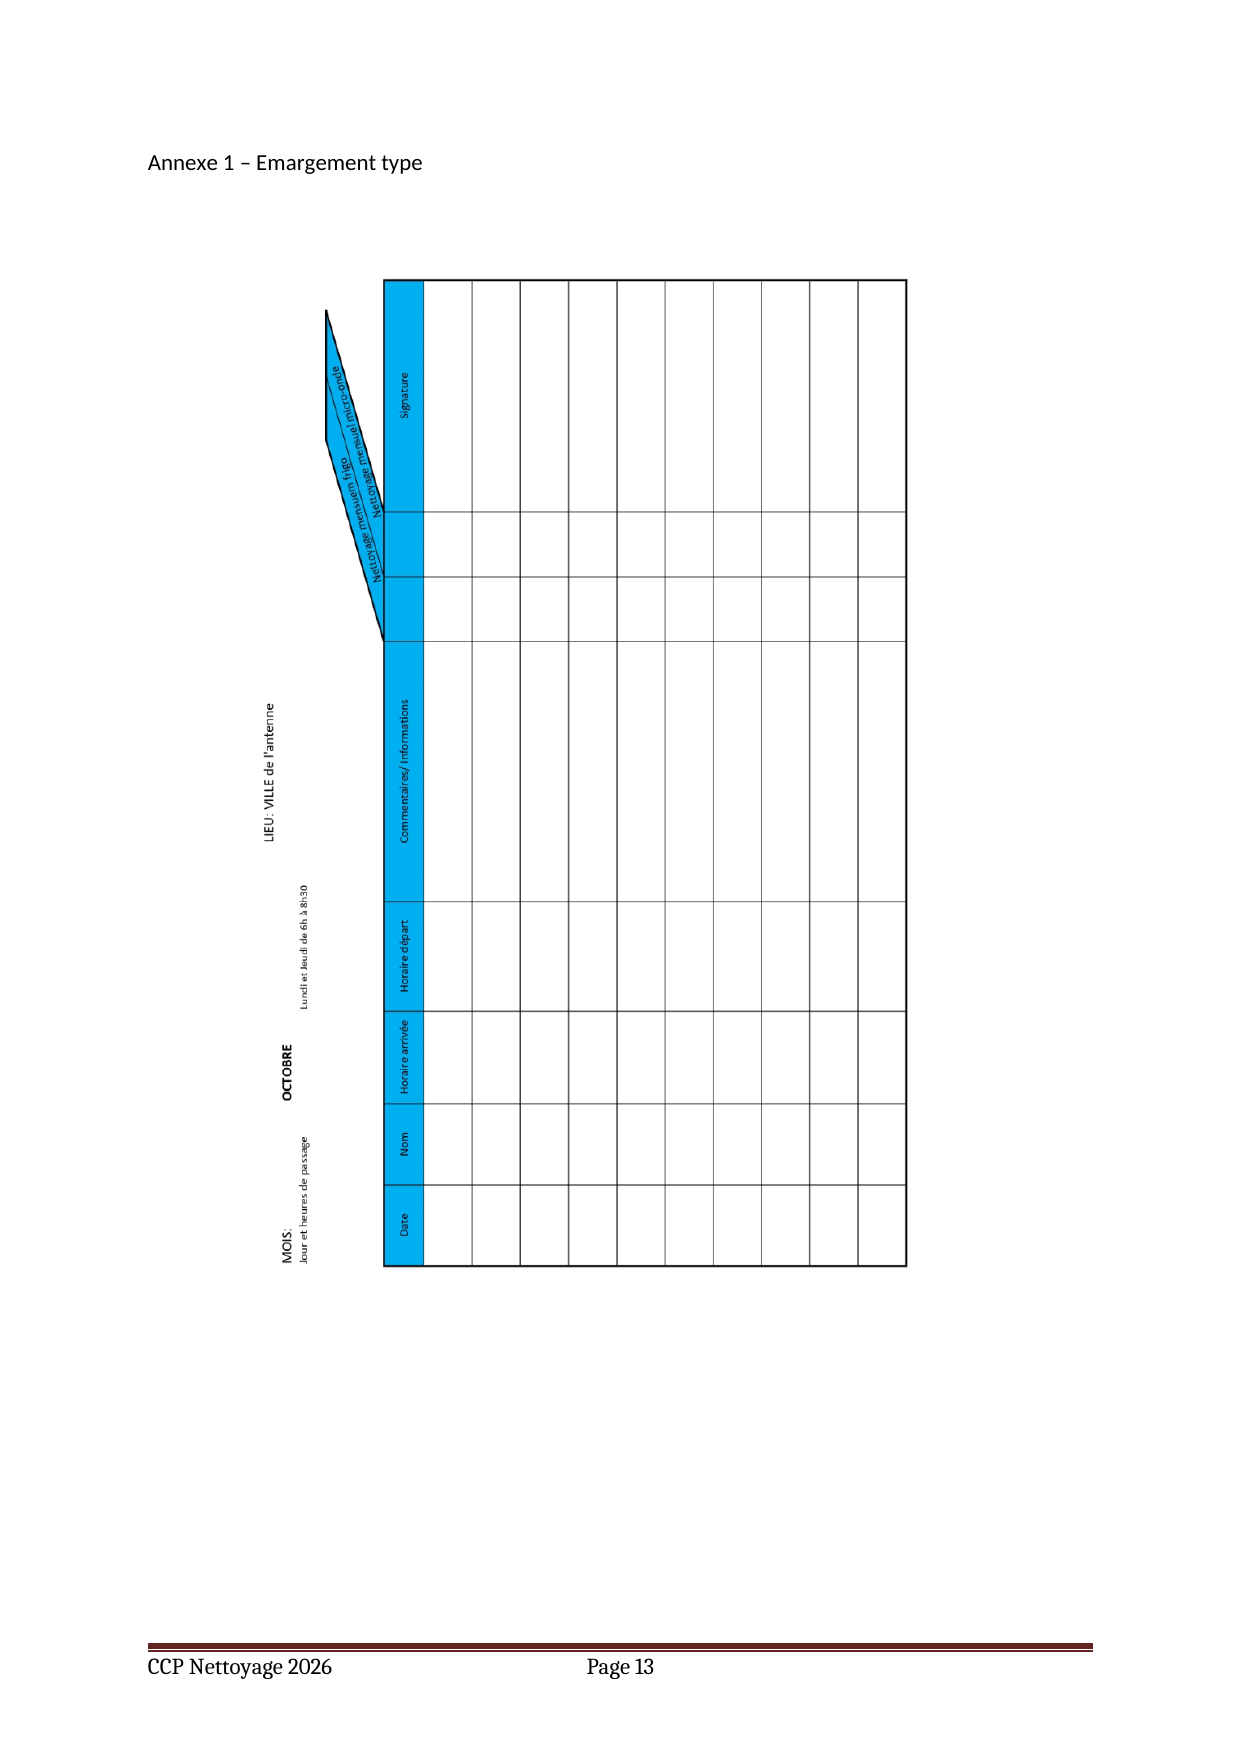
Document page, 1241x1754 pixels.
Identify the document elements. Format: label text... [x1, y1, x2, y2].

text Annexe 1 – Emargement type [148, 148, 1093, 176]
picture [182, 203, 1060, 1337]
